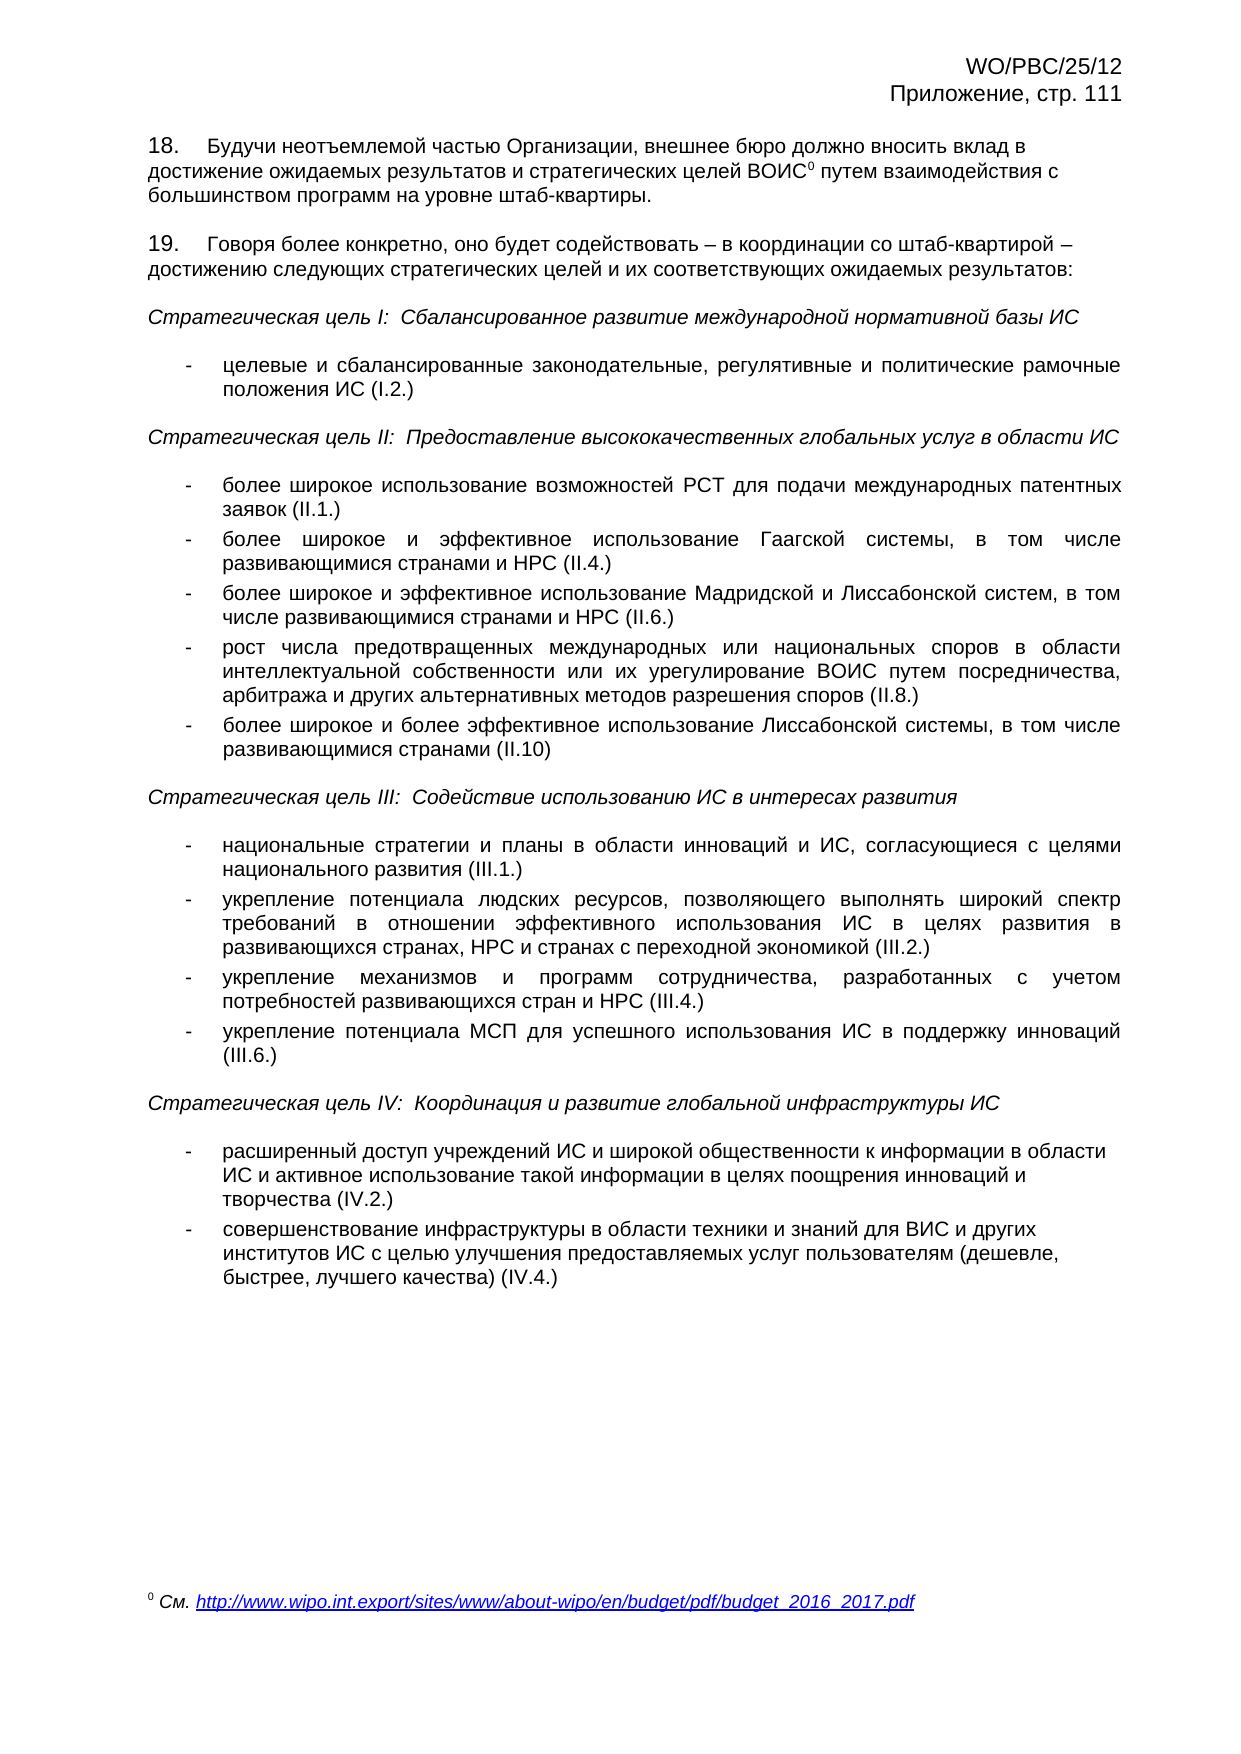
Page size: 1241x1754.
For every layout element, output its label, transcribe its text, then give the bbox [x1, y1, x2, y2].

list укрепление механизмов и программ сотрудничества, разработанных с учетом потребностей развивающихся стран и НРС (III.4.) [185, 965, 1122, 1013]
list совершенствование инфраструктуры в области техники и знаний для ВИС и других институтов ИС с целью улучшения предоставляемых услуг пользователям (дешевле, быстрее, лучшего качества) (IV.4.) [185, 1217, 1122, 1289]
list более широкое и эффективное использование Мадридской и Лиссабонской систем, в том числе развивающимися странами и НРС (II.6.) [185, 581, 1122, 629]
list укрепление потенциала людских ресурсов, позволяющего выполнять широкий спектр требований в отношении эффективного использования ИС в целях развития в развивающихся странах, НРС и странах с переходной экономикой (III.2.) [185, 887, 1122, 959]
list Будучи неотъемлемой частью Организации, внешнее бюро должно вносить вклад в достижение ожидаемых результатов и стратегических целей ВОИС путем взаимодействия с большинством программ на уровне штаб-квартиры. [148, 132, 1122, 206]
text Стратегическая цель II: Предоставление высококачественных глобальных услуг в области ИС [148, 424, 1126, 448]
text Стратегическая цель I: Сбалансированное развитие международной нормативной базы ИС [148, 305, 1126, 329]
text Стратегическая цель III: Содействие использованию ИС в интересах развития [148, 785, 1126, 809]
list национальные стратегии и планы в области инноваций и ИС, согласующиеся с целями национального развития (III.1.) [185, 833, 1122, 881]
list расширенный доступ учреждений ИС и широкой общественности к информации в области ИС и активное использование такой информации в целях поощрения инноваций и творчества (IV.2.) [185, 1139, 1122, 1211]
list рост числа предотвращенных международных или национальных споров в области интеллектуальной собственности или их урегулирование ВОИС путем посредничества, арбитража и других альтернативных методов разрешения споров (II.8.) [185, 635, 1122, 707]
text Стратегическая цель IV: Координация и развитие глобальной инфраструктуры ИС [148, 1091, 1126, 1115]
list более широкое использование возможностей PCT для подачи международных патентных заявок (II.1.) [185, 472, 1122, 520]
list укрепление потенциала МСП для успешного использования ИС в поддержку инноваций (III.6.) [185, 1019, 1122, 1067]
list более широкое и более эффективное использование Лиссабонской системы, в том числе развивающимися странами (II.10) [185, 713, 1122, 761]
list целевые и сбалансированные законодательные, регулятивные и политические рамочные положения ИС (I.2.) [185, 353, 1122, 401]
list более широкое и эффективное использование Гаагской системы, в том числе развивающимися странами и НРС (II.4.) [185, 527, 1122, 574]
list Говоря более конкретно, оно будет содействовать – в координации со штаб-квартирой – достижению следующих стратегических целей и их соответствующих ожидаемых результатов: [148, 230, 1122, 281]
